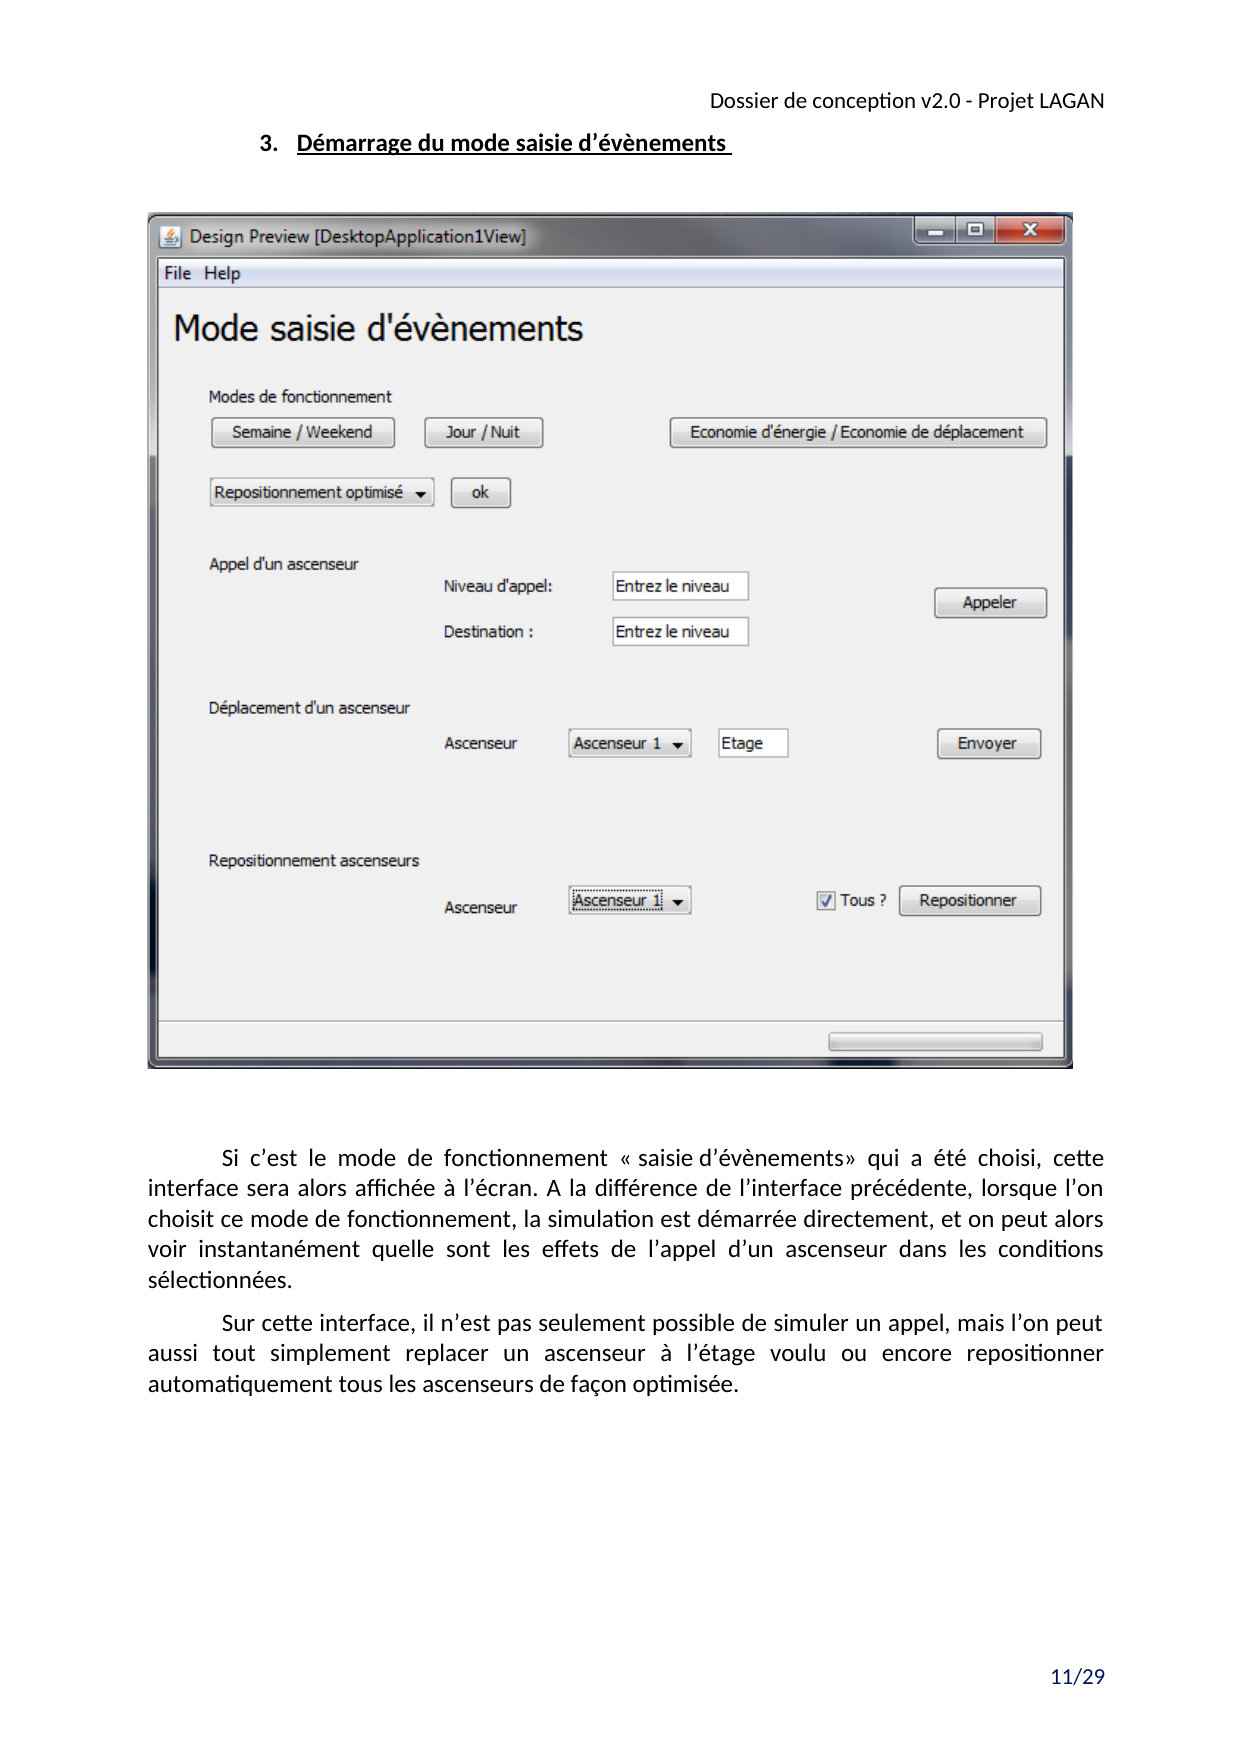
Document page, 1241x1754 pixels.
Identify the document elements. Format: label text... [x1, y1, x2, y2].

text Sur cette interface, il n’est pas seulement possible de simuler un appel, mais l’on peut aussi tout simplement replacer un ascenseur à l’étage voulu ou encore repositionner automatiquement tous les ascenseurs de façon optimisée. [148, 1307, 1105, 1398]
text Si c’est le mode de fonctionnement « saisie d’évènements» qui a été choisi, cette interface sera alors affichée à l’écran. A la différence de l’interface précédente, lorsque l’on choisit ce mode de fonctionnement, la simulation est démarrée directement, et on peut alors voir instantanément quelle sont les effets de l’appel d’un ascenseur dans les conditions sélectionnées. [148, 1142, 1105, 1294]
subtitle Démarrage du mode saisie d’évènements [259, 127, 1105, 157]
picture [147, 212, 1073, 1069]
